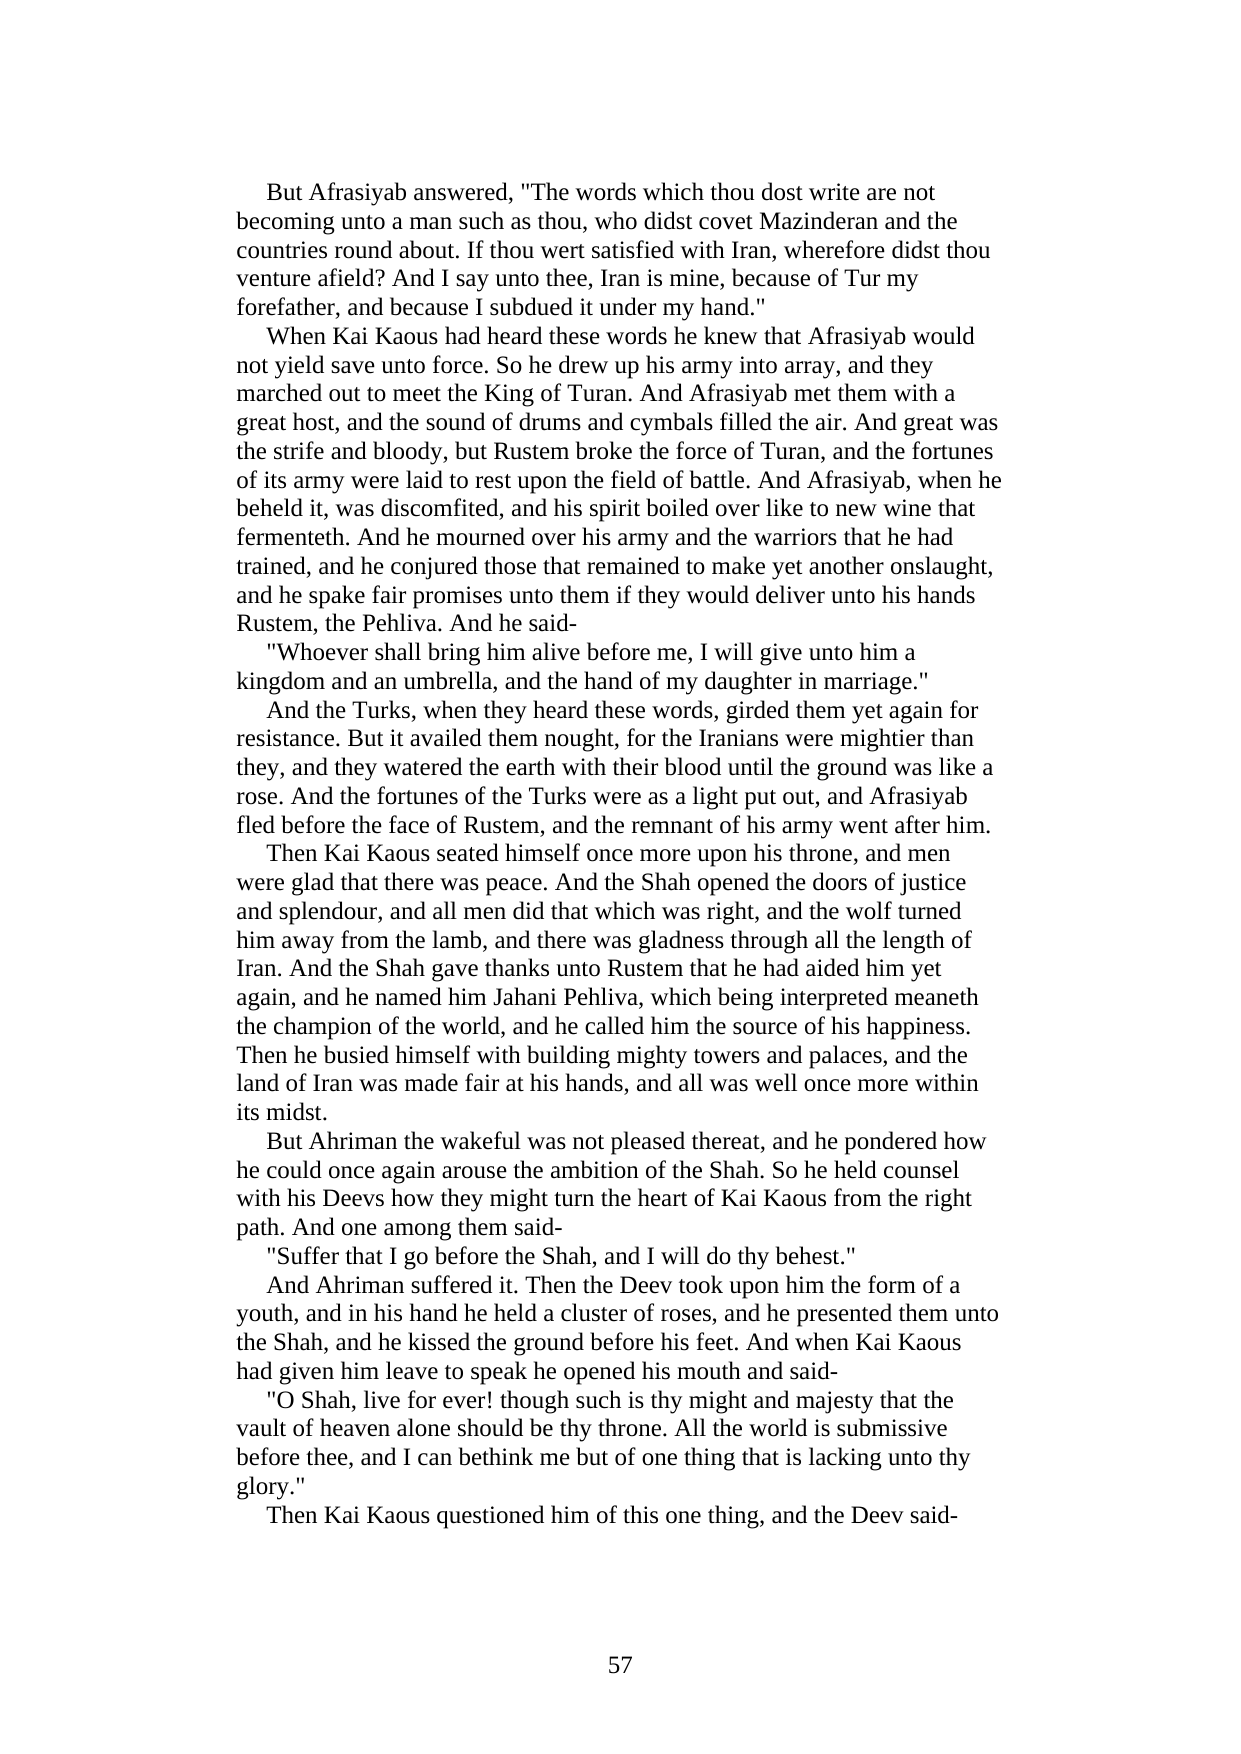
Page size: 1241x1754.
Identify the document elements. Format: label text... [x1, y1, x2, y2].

text And the Turks, when they heard these words, girded them yet again for resistance. But it availed them nought, for the Iranians were mightier than they, and they watered the earth with their blood until the ground was like a rose. And the fortunes of the Turks were as a light put out, and Afrasiyab fled before the face of Rustem, and the remnant of his army went after him. [236, 695, 1004, 838]
text "Suffer that I go before the Shah, and I will do thy behest." [236, 1241, 1004, 1270]
text And Ahriman suffered it. Then the Deev took upon him the form of a youth, and in his hand he held a cluster of roses, and he presented them unto the Shah, and he kissed the ground before his feet. And when Kai Kaous had given him leave to speak he opened his mouth and said- [236, 1270, 1004, 1385]
text Then Kai Kaous seated himself once more upon his throne, and men were glad that there was peace. And the Shah opened the doors of justice and splendour, and all men did that which was right, and the wolf turned him away from the lamb, and there was gladness through all the length of Iran. And the Shah gave thanks unto Rustem that he had aided him yet again, and he named him Jahani Pehliva, which being interpreted meaneth the champion of the world, and he called him the source of his happiness. Then he busied himself with building mighty towers and palaces, and the land of Iran was made fair at his hands, and all was well once more within its midst. [236, 838, 1004, 1126]
text Then Kai Kaous questioned him of this one thing, and the Deev said- [236, 1500, 1004, 1528]
text But Afrasiyab answered, "The words which thou dost write are not becoming unto a man such as thou, who didst covet Mazinderan and the countries round about. If thou wert satisfied with Iran, wherefore didst thou venture afield? And I say unto thee, Iran is mine, because of Tur my forefather, and because I subdued it under my hand." [236, 177, 1004, 321]
text When Kai Kaous had heard these words he knew that Afrasiyab would not yield save unto force. So he drew up his army into array, and they marched out to meet the King of Turan. And Afrasiyab met them with a great host, and the sound of drums and cymbals filled the air. And great was the strife and bloody, but Rustem broke the force of Turan, and the fortunes of its army were laid to rest upon the field of battle. And Afrasiyab, when he beheld it, was discomfited, and his spirit boiled over like to new wine that fermenteth. And he mourned over his army and the warriors that he had trained, and he conjured those that remained to make yet another onslaught, and he spake fair promises unto them if they would deliver unto his hands Rustem, the Pehliva. And he said- [236, 321, 1004, 637]
text "O Shah, live for ever! though such is thy might and majesty that the vault of heaven alone should be thy throne. All the world is submissive before thee, and I can bethink me but of one thing that is lacking unto thy glory." [236, 1385, 1004, 1500]
text "Whoever shall bring him alive before me, I will give unto him a kingdom and an umbrella, and the hand of my daughter in marriage." [236, 637, 1004, 695]
text But Ahriman the wakeful was not pleased thereat, and he pondered how he could once again arouse the ambition of the Shah. So he held counsel with his Deevs how they might turn the heart of Kai Kaous from the right path. And one among them said- [236, 1126, 1004, 1241]
